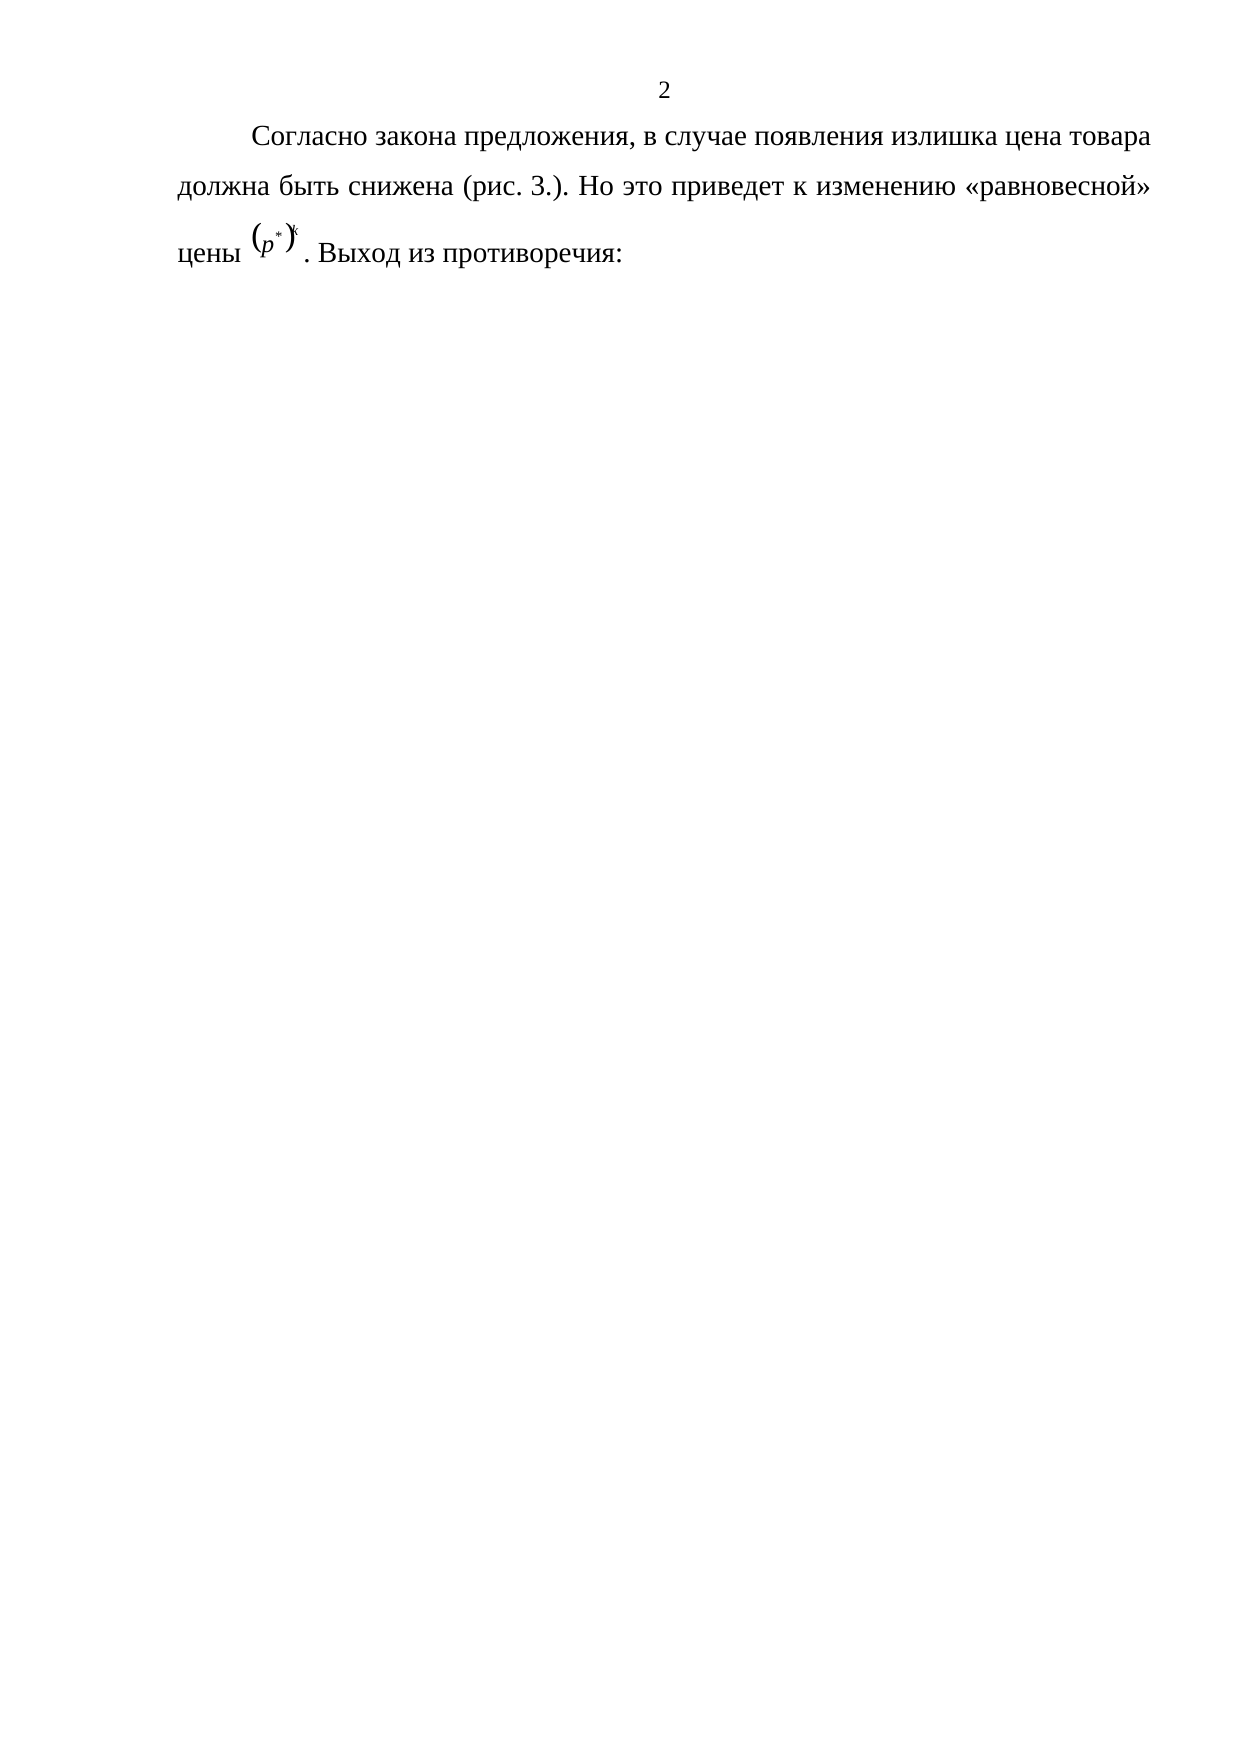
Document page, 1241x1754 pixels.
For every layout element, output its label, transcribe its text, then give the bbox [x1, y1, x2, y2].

text Согласно закона предложения, в случае появления излишка цена товара должна быть снижена (рис. 3.). Но это приведет к изменению «равновесной» цены . Выход из противоречия: [177, 118, 1152, 269]
